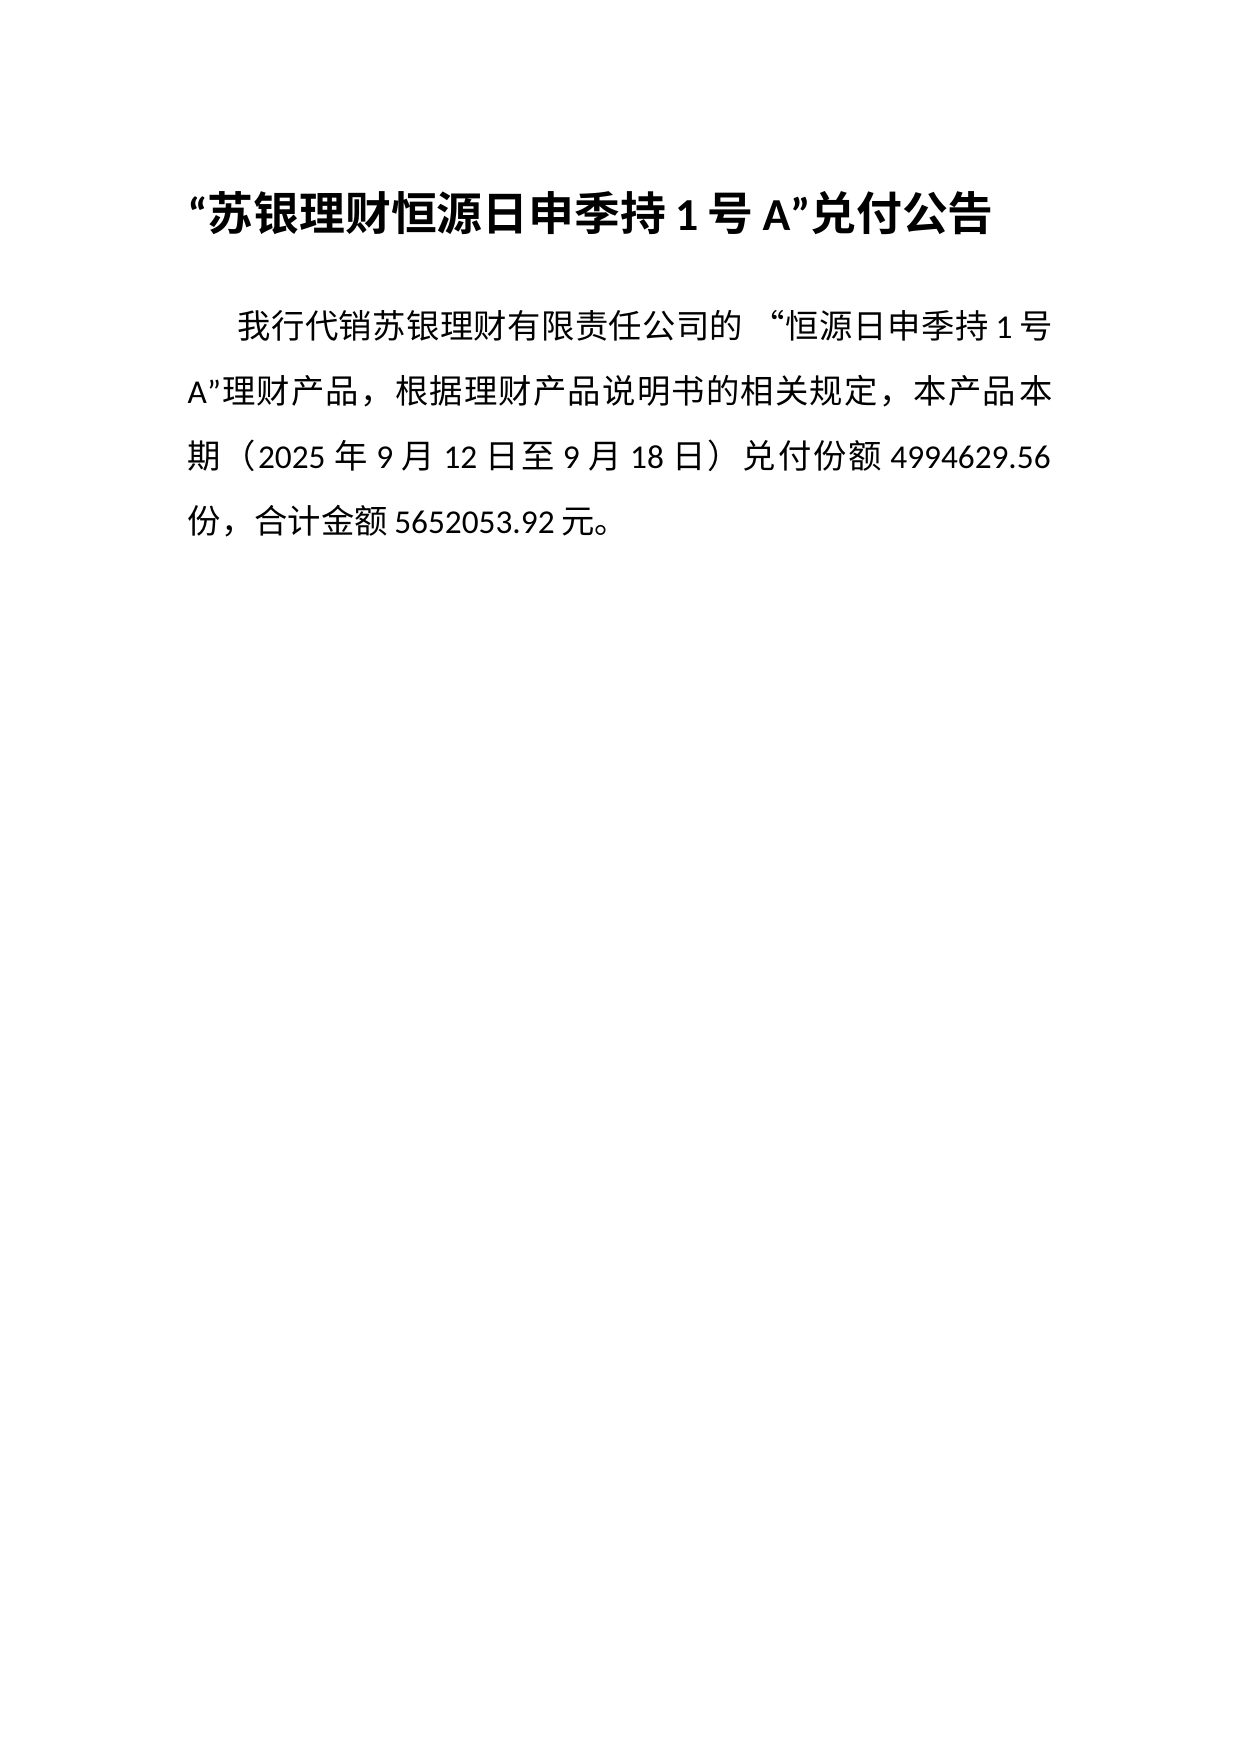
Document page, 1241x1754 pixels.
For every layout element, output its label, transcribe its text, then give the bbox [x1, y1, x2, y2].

text 我行代销苏银理财有限责任公司的 “恒源日申季持1号A”理财产品，根据理财产品说明书的相关规定，本产品本期（2025年9月12日至9月18日）兑付份额4994629.56份，合计金额5652053.92元。 [187, 292, 1053, 552]
text “苏银理财恒源日申季持1号A”兑付公告 [187, 162, 1053, 259]
